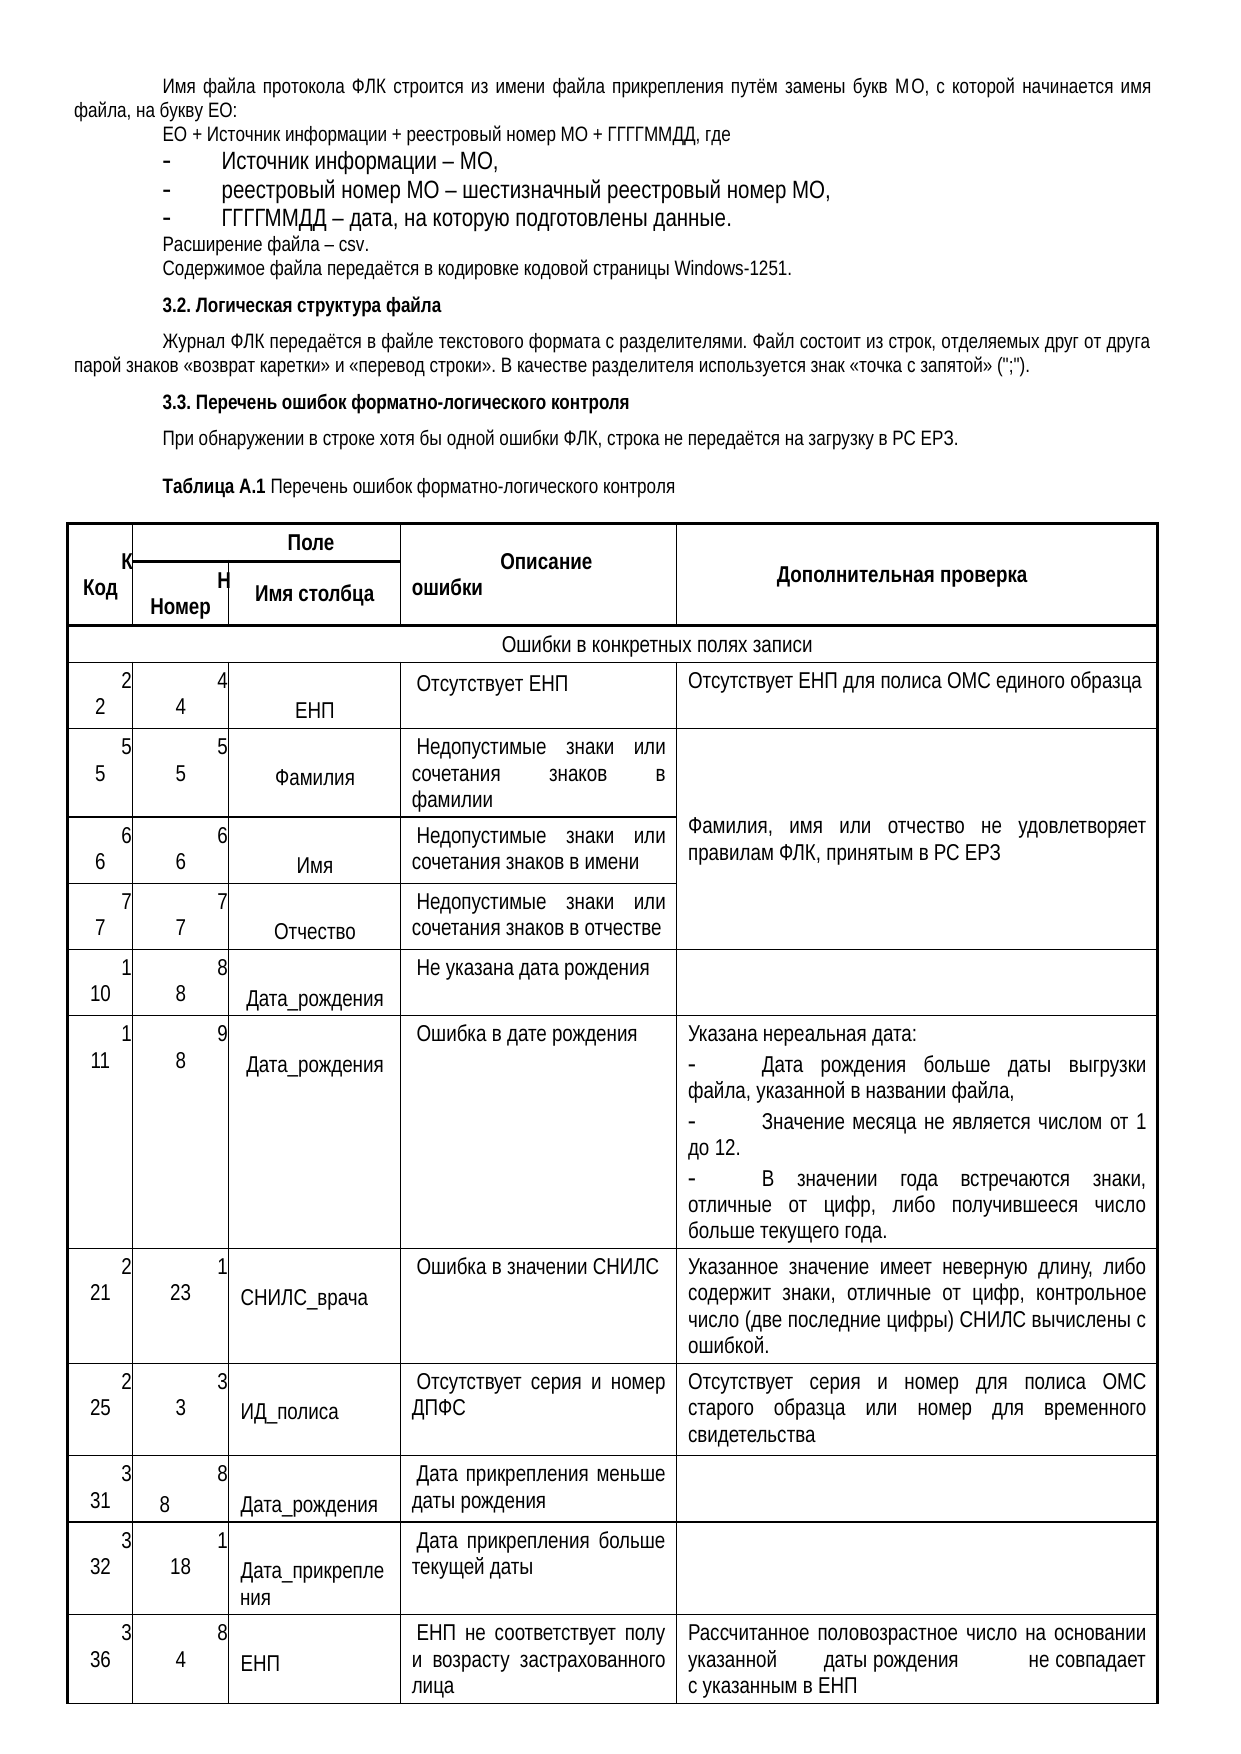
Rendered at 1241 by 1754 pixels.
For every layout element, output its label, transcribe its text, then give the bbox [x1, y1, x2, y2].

table_cell [677, 1523, 1156, 1614]
table_cell 331 [69, 1456, 132, 1521]
table_cell Отчество [229, 884, 400, 949]
list Перечень ошибок форматно-логического контроля [74, 474, 1152, 498]
table_cell 44 [133, 663, 228, 728]
table_cell 84 [133, 1615, 228, 1702]
list Источник информации – МО, [74, 146, 1152, 174]
table_cell СНИЛС_врача [229, 1249, 400, 1363]
table_cell 77 [133, 884, 228, 949]
table_cell Дата_рождения [229, 950, 400, 1015]
table_cell ЕНП [229, 1615, 400, 1702]
table_cell ЕНП [229, 663, 400, 728]
text 3.3. Перечень ошибок форматно-логического контроля [74, 389, 1152, 413]
table_header Дополнительная проверка [677, 525, 1156, 624]
table_cell 22 [69, 663, 132, 728]
table_cell [677, 950, 1156, 1015]
table_cell Отсутствует серия и номер ДПФС [401, 1364, 676, 1455]
table_cell Имя [229, 818, 400, 883]
table_cell Указана нереальная дата: Дата рождения больше даты выгрузки файла, указанной в названии файла, Значение месяца не является числом от 1 до 12. В значении года встречаются знаки, отличные от цифр, либо получившееся число больше текущего года. [677, 1016, 1156, 1248]
table_cell Недопустимые знаки или сочетания знаков в имени [401, 818, 676, 883]
table_cell 55 [133, 729, 228, 816]
table_cell 225 [69, 1364, 132, 1455]
table_cell 66 [69, 818, 132, 883]
text При обнаружении в строке хотя бы одной ошибки ФЛК, строка не передаётся на загрузку в РС ЕРЗ. [74, 426, 1152, 450]
table_cell Ошибка в значении СНИЛС [401, 1249, 676, 1363]
table_cell ННомер [133, 563, 228, 624]
text 3.2. Логическая структура файла [74, 293, 1152, 317]
table_cell [677, 1456, 1156, 1521]
table_cell ЕНП не соответствует полу и возрасту застрахованного лица [401, 1615, 676, 1702]
table_cell Недопустимые знаки или сочетания знаков в фамилии [401, 729, 676, 816]
table_cell 55 [69, 729, 132, 816]
table_cell Недопустимые знаки или сочетания знаков в отчестве [401, 884, 676, 949]
table_header Поле [133, 525, 400, 560]
table_cell 221 [69, 1249, 132, 1363]
table_header ККод [69, 525, 132, 624]
table_cell Дата_рождения [229, 1016, 400, 1248]
table_cell Отсутствует ЕНП для полиса ОМС единого образца [677, 663, 1156, 728]
table_cell 111 [69, 1016, 132, 1248]
table_cell 118 [133, 1523, 228, 1614]
table_cell 33 [133, 1364, 228, 1455]
table_cell Фамилия [229, 729, 400, 816]
table_cell 8 8 [133, 1456, 228, 1521]
table_cell Указанное значение имеет неверную длину, либо содержит знаки, отличные от цифр, контрольное число (две последние цифры) СНИЛС вычислены с ошибкой. [677, 1249, 1156, 1363]
table_cell 66 [133, 818, 228, 883]
table_cell 77 [69, 884, 132, 949]
table_cell Дата прикрепления больше текущей даты [401, 1523, 676, 1614]
table_cell 88 [133, 950, 228, 1015]
list реестровый номер МО – шестизначный реестровый номер МО, [74, 174, 1152, 203]
table_cell 110 [69, 950, 132, 1015]
table_cell Имя столбца [229, 563, 400, 624]
table_cell 98 [133, 1016, 228, 1248]
table_cell Фамилия, имя или отчество не удовлетворяет правилам ФЛК, принятым в РС ЕРЗ [677, 729, 1156, 949]
table_cell Дата_прикрепления [229, 1523, 400, 1614]
table_cell Ошибки в конкретных полях записи [69, 627, 1156, 662]
text Журнал ФЛК передаётся в файле текстового формата с разделителями. Файл состоит из строк, отделяемых друг от друга парой знаков «возврат каретки» и «перевод строки». В качестве разделителя используется знак «точка с запятой» (";"). [74, 329, 1152, 377]
text EO + Источник информации + реестровый номер МО + ГГГГММДД, где [74, 122, 1152, 146]
table_cell Не указана дата рождения [401, 950, 676, 1015]
text Содержимое файла передаётся в кодировке кодовой страницы Windows-1251. [74, 256, 1152, 280]
table_cell Дата_рождения [229, 1456, 400, 1521]
text Расширение файла – csv. [74, 232, 1152, 256]
table_cell 123 [133, 1249, 228, 1363]
table_cell Ошибка в дате рождения [401, 1016, 676, 1248]
table_cell ИД_полиса [229, 1364, 400, 1455]
text Имя файла протокола ФЛК строится из имени файла прикрепления путём замены букв MO, с которой начинается имя файла, на букву EO: [74, 74, 1152, 122]
table_cell 336 [69, 1615, 132, 1702]
table_cell Отсутствует ЕНП [401, 663, 676, 728]
table_header Описание ошибки [401, 525, 676, 624]
table_cell Рассчитанное половозрастное число на основании указанной даты рождения не совпадает с указанным в ЕНП [677, 1615, 1156, 1702]
table_cell Дата прикрепления меньше даты рождения [401, 1456, 676, 1521]
table_cell Отсутствует серия и номер для полиса ОМС старого образца или номер для временного свидетельства [677, 1364, 1156, 1455]
table_cell 332 [69, 1523, 132, 1614]
list ГГГГММДД – дата, на которую подготовлены данные. [74, 203, 1152, 232]
